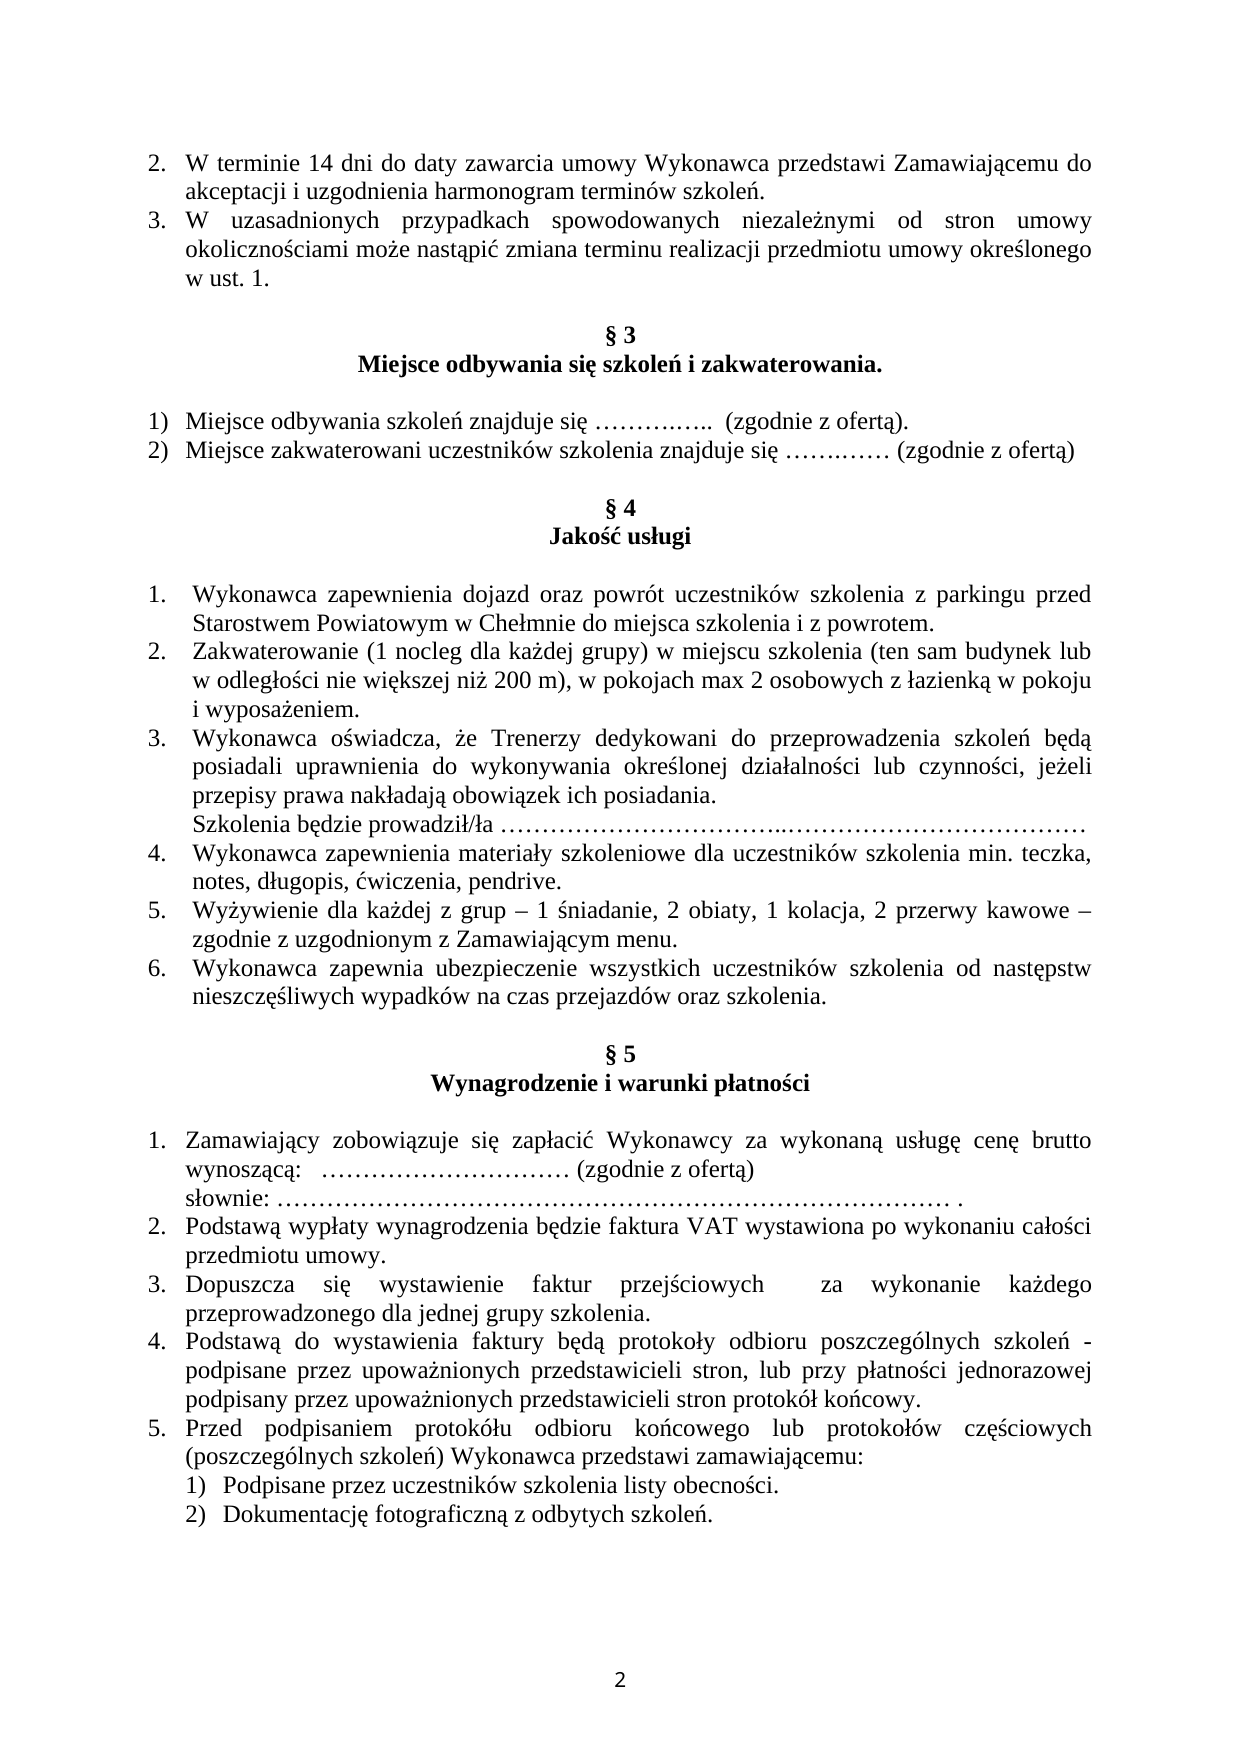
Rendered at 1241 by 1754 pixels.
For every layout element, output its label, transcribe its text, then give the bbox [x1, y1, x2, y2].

list Podstawą do wystawienia faktury będą protokoły odbioru poszczególnych szkoleń - podpisane przez upoważnionych przedstawicieli stron, lub przy płatności jednorazowej podpisany przez upoważnionych przedstawicieli stron protokół końcowy. [148, 1326, 1093, 1413]
list Wykonawca zapewnienia materiały szkoleniowe dla uczestników szkolenia min. teczka, notes, długopis, ćwiczenia, pendrive. [148, 838, 1093, 895]
list Zakwaterowanie (1 nocleg dla każdej grupy) w miejscu szkolenia (ten sam budynek lub w odległości nie większej niż 200 m), w pokojach max 2 osobowych z łazienką w pokoju i wyposażeniem. [148, 636, 1093, 723]
list słownie: ……………………………………………………………………… . [185, 1183, 1093, 1211]
list Wykonawca zapewnienia dojazd oraz powrót uczestników szkolenia z parkingu przed Starostwem Powiatowym w Chełmnie do miejsca szkolenia i z powrotem. [148, 579, 1093, 636]
list Wyżywienie dla każdej z grup – 1 śniadanie, 2 obiaty, 1 kolacja, 2 przerwy kawowe – zgodnie z uzgodnionym z Zamawiającym menu. [148, 895, 1093, 953]
list Miejsce odbywania szkoleń znajduje się ……….….. (zgodnie z ofertą). [148, 406, 1093, 435]
list Zamawiający zobowiązuje się zapłacić Wykonawcy za wykonaną usługę cenę brutto wynoszącą: ………………………… (zgodnie z ofertą) [148, 1125, 1093, 1183]
list Podpisane przez uczestników szkolenia listy obecności. [185, 1470, 1093, 1499]
text Wynagrodzenie i warunki płatności [148, 1068, 1093, 1096]
list Dokumentację fotograficzną z odbytych szkoleń. [185, 1499, 1093, 1528]
text § 3 [148, 320, 1093, 349]
list Wykonawca oświadcza, że Trenerzy dedykowani do przeprowadzenia szkoleń będą posiadali uprawnienia do wykonywania określonej działalności lub czynności, jeżeli przepisy prawa nakładają obowiązek ich posiadania. [148, 723, 1093, 809]
list W terminie 14 dni do daty zawarcia umowy Wykonawca przedstawi Zamawiającemu do akceptacji i uzgodnienia harmonogram terminów szkoleń. [148, 148, 1093, 205]
text § 4 [148, 493, 1093, 521]
list Podstawą wypłaty wynagrodzenia będzie faktura VAT wystawiona po wykonaniu całości przedmiotu umowy. [148, 1211, 1093, 1269]
text Miejsce odbywania się szkoleń i zakwaterowania. [148, 349, 1093, 378]
list Wykonawca zapewnia ubezpieczenie wszystkich uczestników szkolenia od następstw nieszczęśliwych wypadków na czas przejazdów oraz szkolenia. [148, 953, 1093, 1010]
list W uzasadnionych przypadkach spowodowanych niezależnymi od stron umowy okolicznościami może nastąpić zmiana terminu realizacji przedmiotu umowy określonego w ust. 1. [148, 205, 1093, 291]
text § 5 [148, 1039, 1093, 1068]
list Miejsce zakwaterowani uczestników szkolenia znajduje się …….…… (zgodnie z ofertą) [148, 435, 1093, 464]
list Przed podpisaniem protokółu odbioru końcowego lub protokołów częściowych (poszczególnych szkoleń) Wykonawca przedstawi zamawiającemu: [148, 1413, 1093, 1470]
text Jakość usługi [148, 521, 1093, 550]
list Szkolenia będzie prowadził/ła ……………………………..……………………………… [192, 809, 1093, 838]
list Dopuszcza się wystawienie faktur przejściowych za wykonanie każdego przeprowadzonego dla jednej grupy szkolenia. [148, 1269, 1093, 1326]
